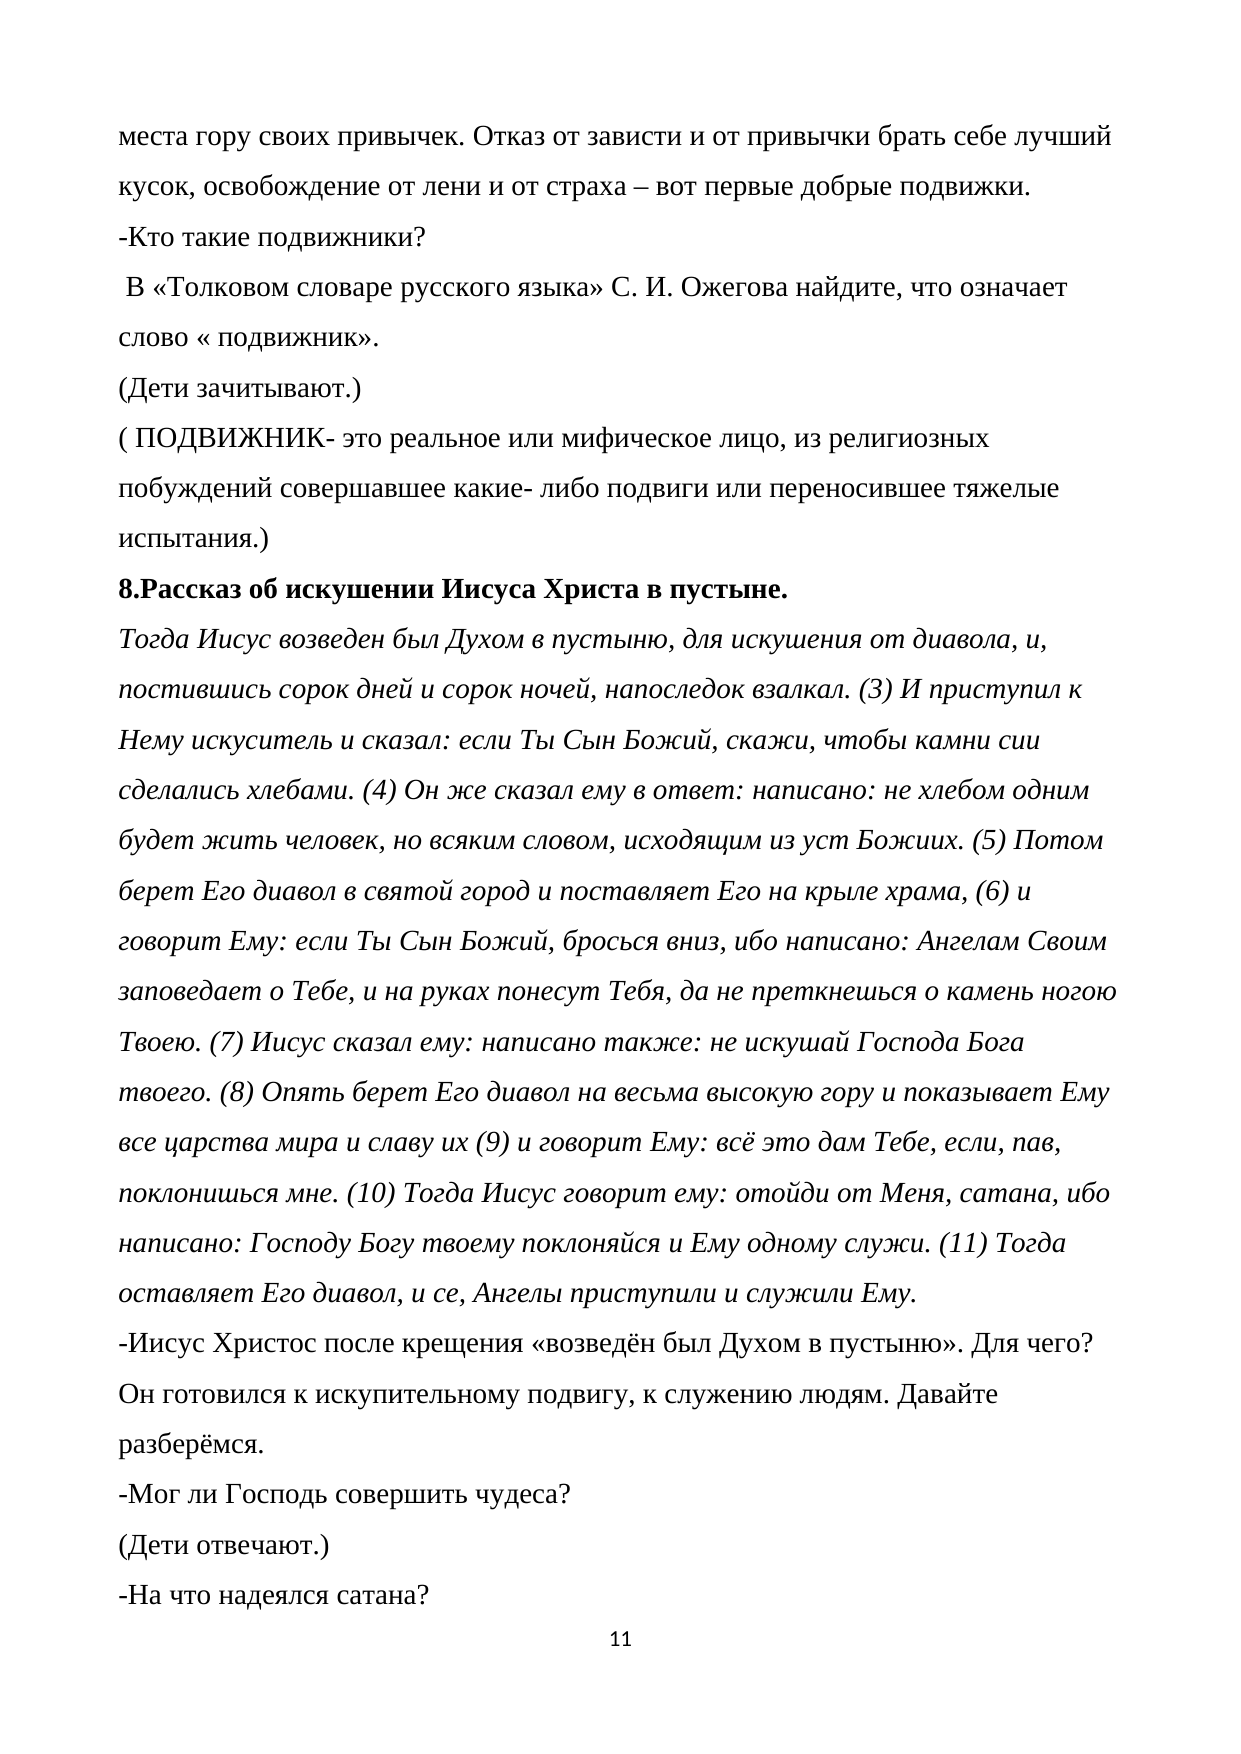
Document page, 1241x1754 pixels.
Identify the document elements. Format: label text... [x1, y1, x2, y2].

text ( ПОДВИЖНИК- это реальное или мифическое лицо, из религиозных побуждений совершавшее какие- либо подвиги или переносившее тяжелые испытания.) [118, 420, 1122, 554]
text (Дети отвечают.) [118, 1527, 1122, 1560]
text -Кто такие подвижники? [118, 219, 1122, 252]
text В «Толковом словаре русского языка» С. И. Ожегова найдите, что означает слово « подвижник». [118, 269, 1122, 353]
text -Иисус Христос после крещения «возведён был Духом в пустыню». Для чего? Он готовился к искупительному подвигу, к служению людям. Давайте разберёмся. [118, 1326, 1122, 1460]
text Тогда Иисус возведен был Духом в пустыню, для искушения от диавола, и, постившись сорок дней и сорок ночей, напоследок взалкал. (3) И приступил к Нему искуситель и сказал: если Ты Сын Божий, скажи, чтобы камни сии сделались хлебами. (4) Он же сказал ему в ответ: написано: не хлебом одним будет жить человек, но всяким словом, исходящим из уст Божиих. (5) Потом берет Его диавол в святой город и поставляет Его на крыле храма, (6) и говорит Ему: если Ты Сын Божий, бросься вниз, ибо написано: Ангелам Своим заповедает о Тебе, и на руках понесут Тебя, да не преткнешься о камень ногою Твоею. (7) Иисус сказал ему: написано также: не искушай Господа Бога твоего. (8) Опять берет Его диавол на весьма высокую гору и показывает Ему все царства мира и славу их (9) и говорит Ему: всё это дам Тебе, если, пав, поклонишься мне. (10) Тогда Иисус говорит ему: отойди от Меня, сатана, ибо написано: Господу Богу твоему поклоняйся и Ему одному служи. (11) Тогда оставляет Его диавол, и се, Ангелы приступили и служили Ему. [118, 621, 1122, 1309]
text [118, 118, 1122, 202]
text 8.Рассказ об искушении Иисуса Христа в пустыне. [118, 571, 1122, 604]
text -Мог ли Господь совершить чудеса? [118, 1477, 1122, 1510]
text (Дети зачитывают.) [118, 370, 1122, 403]
text -На что надеялся сатана? [118, 1577, 1122, 1611]
